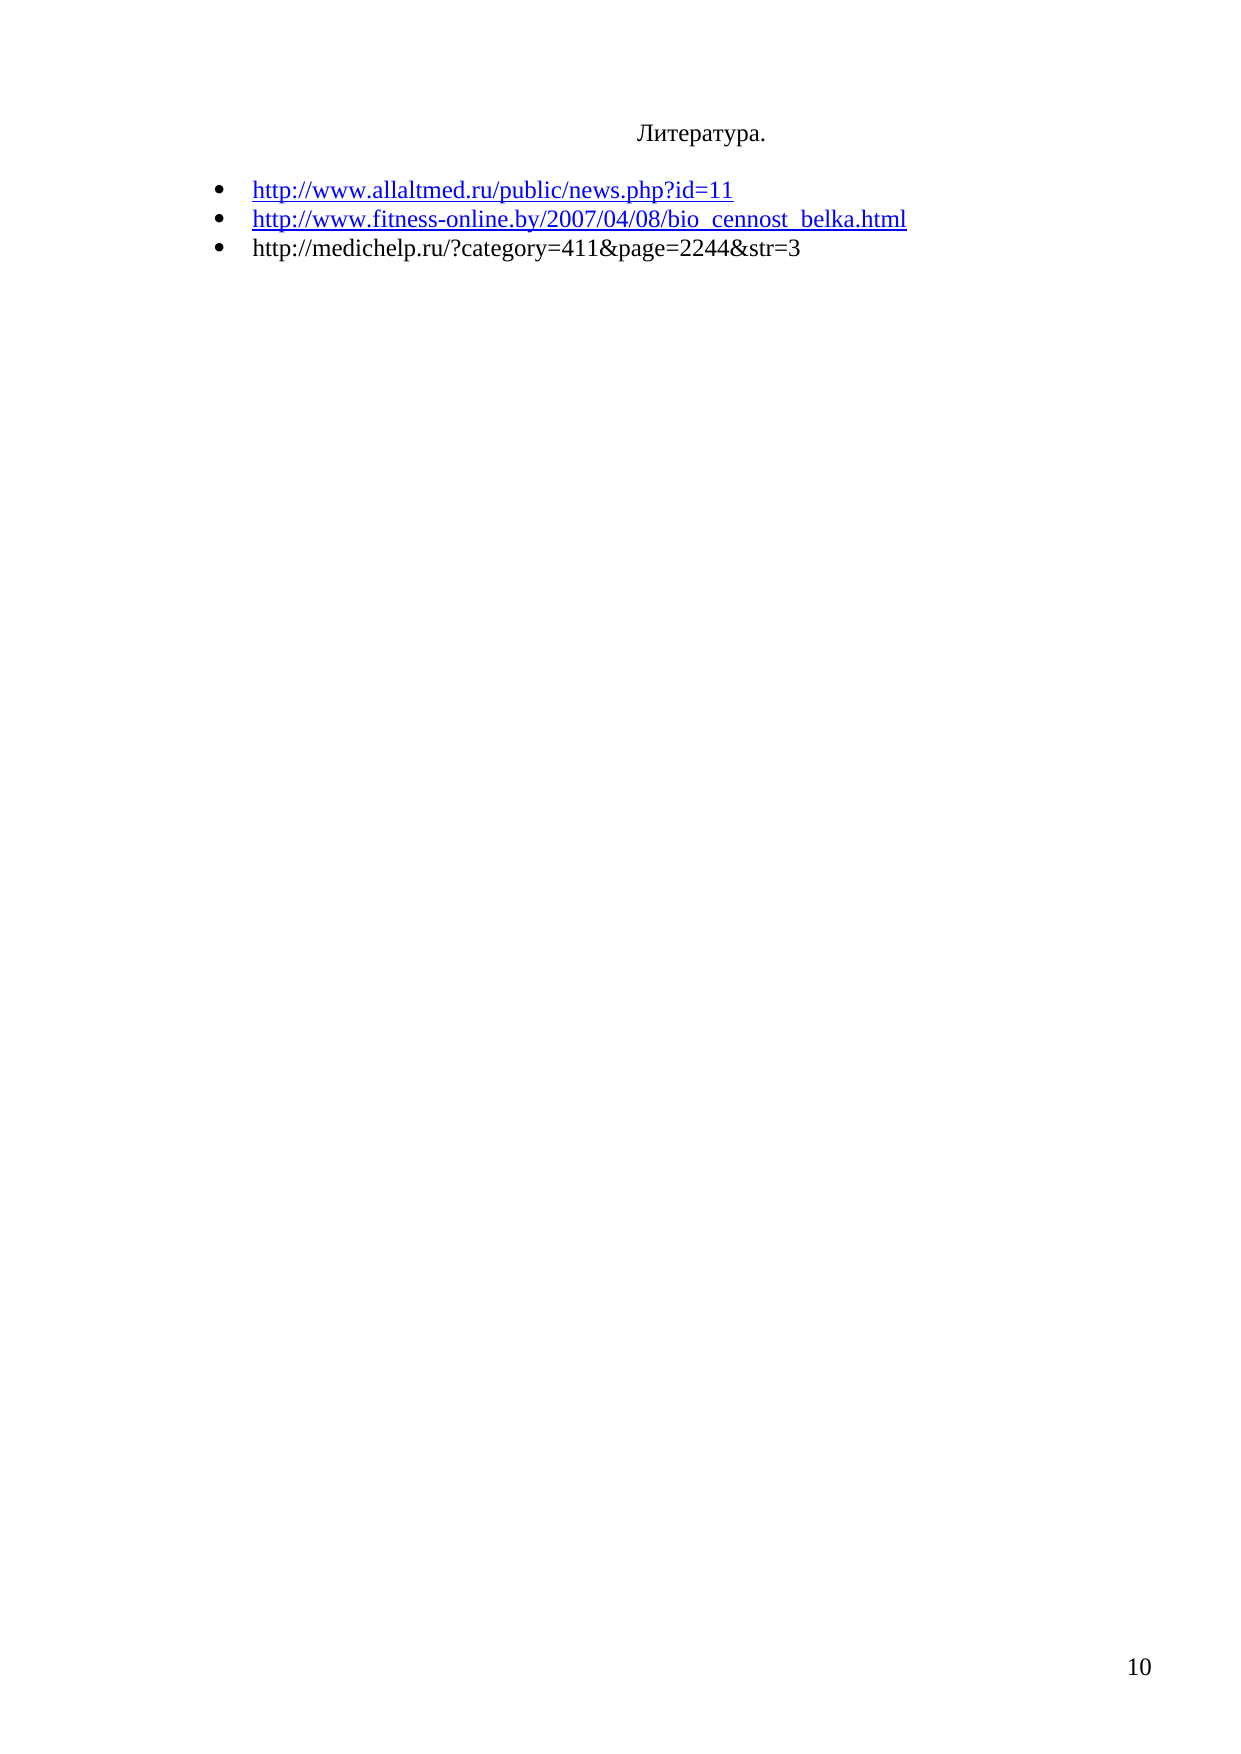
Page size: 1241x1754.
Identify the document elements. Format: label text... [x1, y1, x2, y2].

list http://www.allaltmed.ru/public/news.php?id=11 [215, 176, 1152, 204]
text Литература. [177, 118, 1152, 147]
list http://medichelp.ru/?category=411&page=2244&str=3 [215, 233, 1152, 262]
list http://www.fitness-online.by/2007/04/08/bio_cennost_belka.html [215, 204, 1152, 233]
